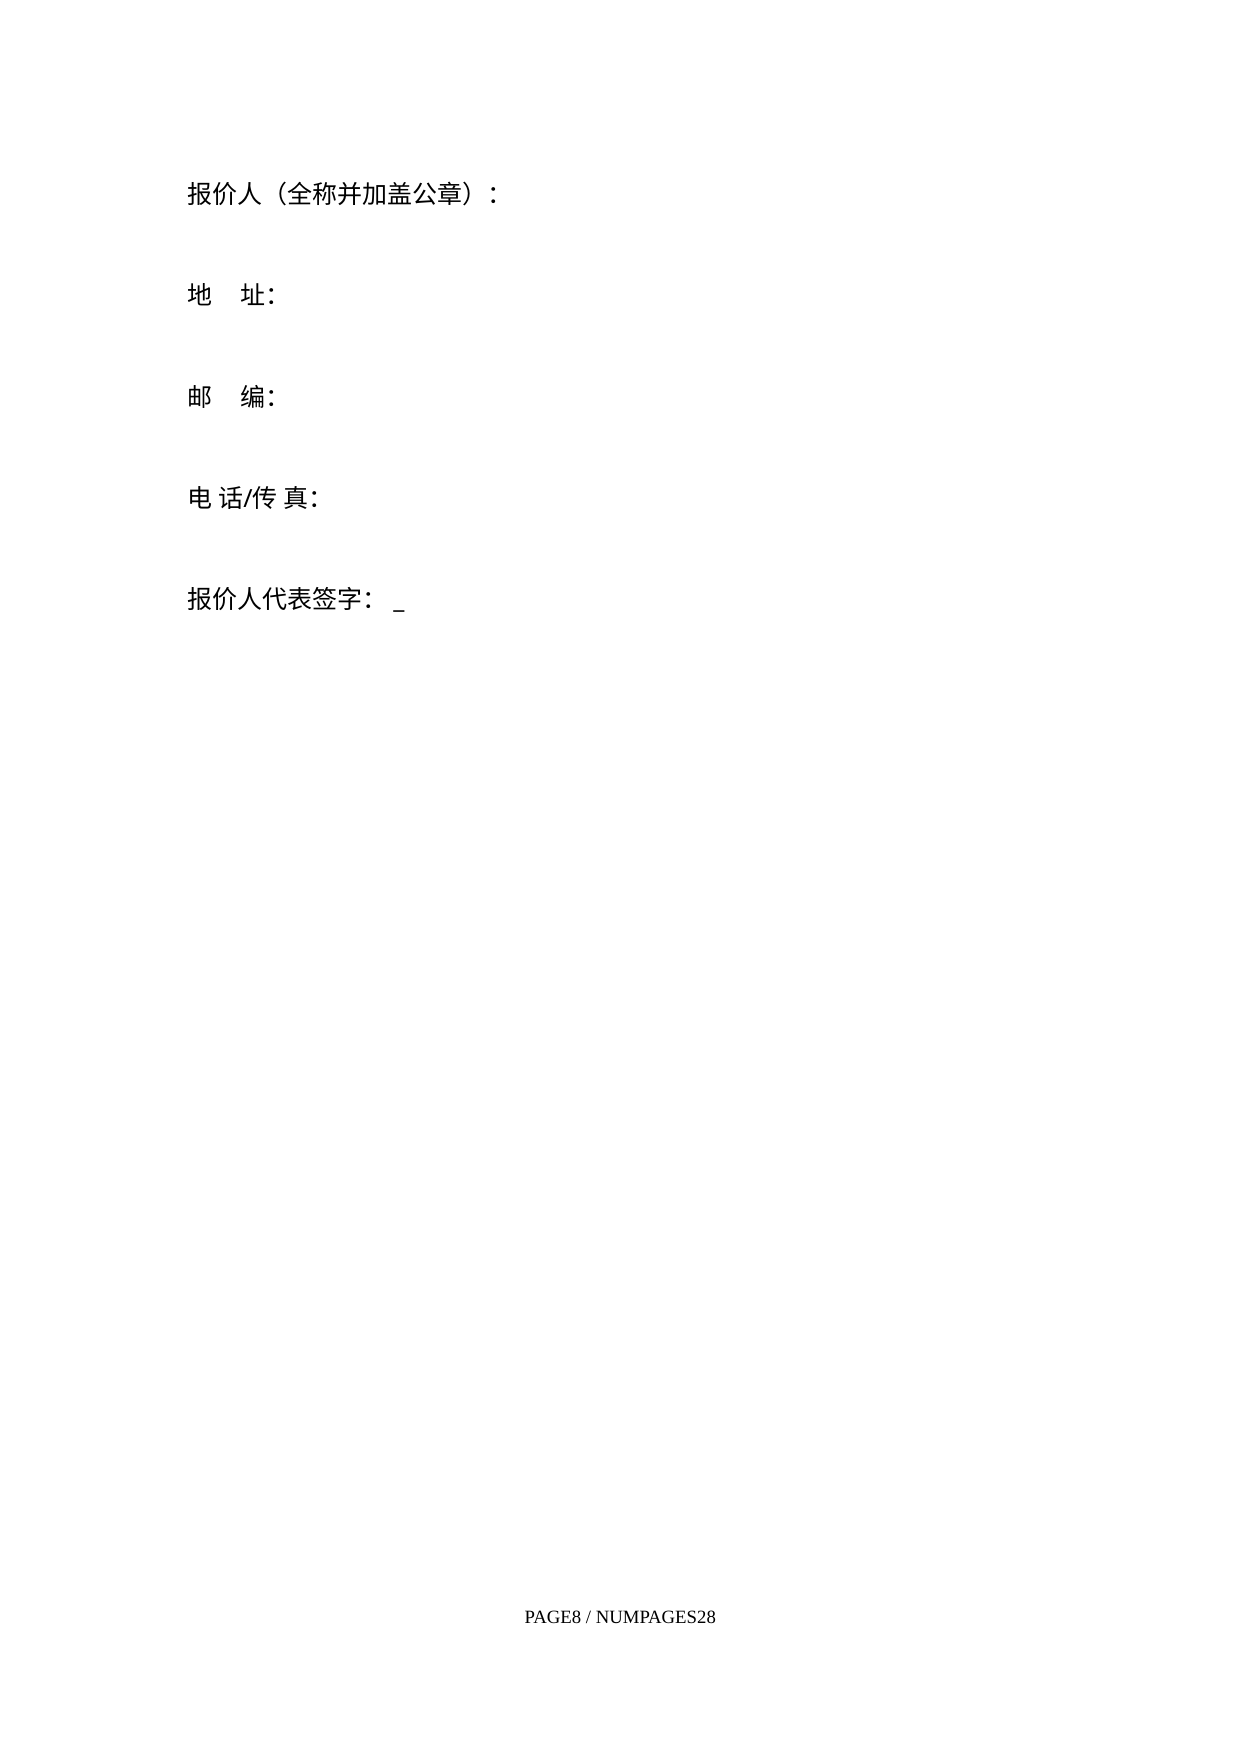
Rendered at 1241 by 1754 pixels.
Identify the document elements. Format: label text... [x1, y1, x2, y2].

text 邮 编： [187, 363, 1053, 428]
text 报价人代表签字： _ [187, 565, 1053, 630]
text 电 话/传 真： [187, 464, 1053, 529]
text 地 址： [187, 261, 1053, 326]
text 报价人（全称并加盖公章）： [187, 160, 1053, 225]
